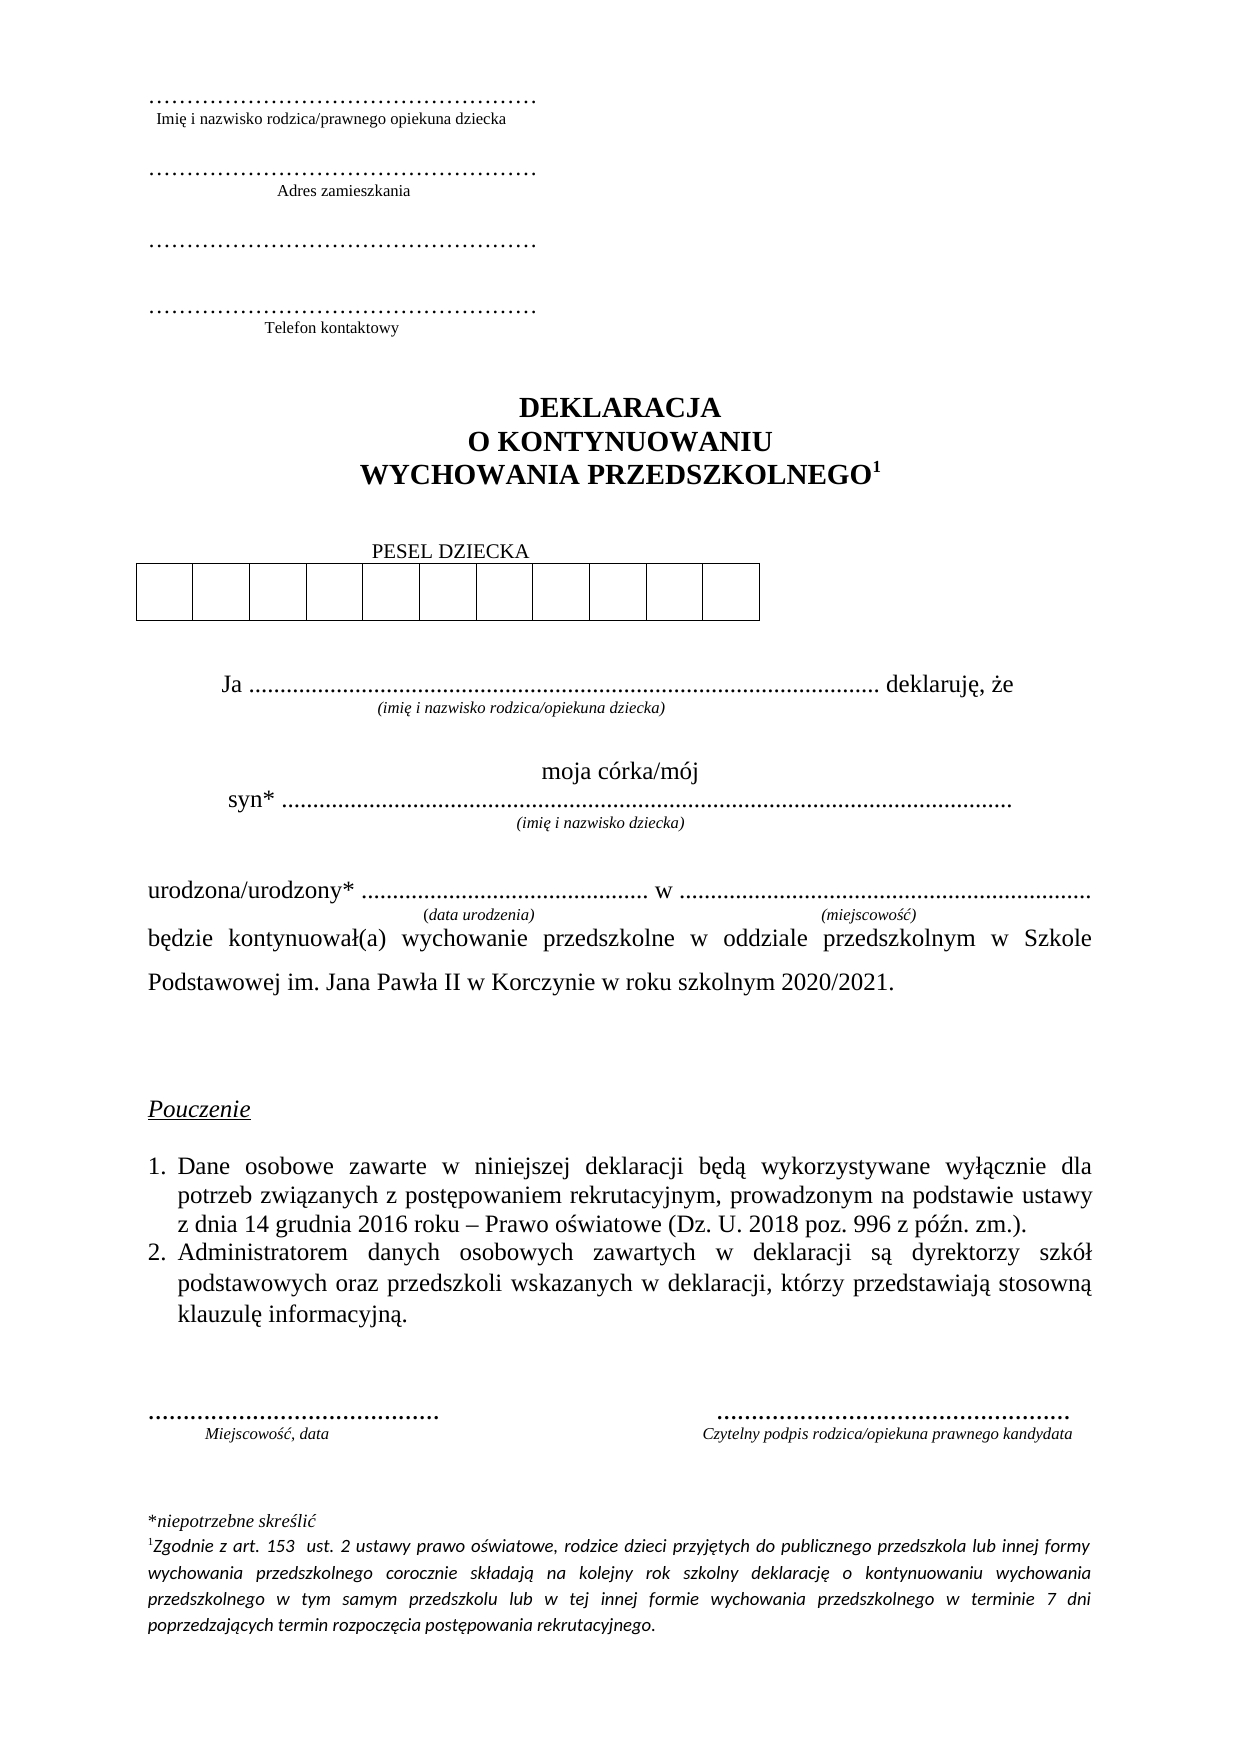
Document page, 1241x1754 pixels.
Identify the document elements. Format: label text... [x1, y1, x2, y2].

text (imię i nazwisko dziecka) [443, 813, 1093, 832]
table_header [533, 564, 589, 620]
text będzie kontynuował(a) wychowanie przedszkolne w oddziale przedszkolnym w Szkole Podstawowej im. Jana Pawła II w Korczynie w roku szkolnym 2020/2021. [148, 923, 1093, 995]
text …………………………………………… [148, 154, 1093, 181]
table_header [193, 564, 249, 620]
table_header [250, 564, 306, 620]
text DEKLARACJA [148, 390, 1093, 424]
text moja córka/mój syn* ..................................................................................................................... [148, 756, 1093, 813]
text Pouczenie [148, 1094, 1093, 1122]
text Imię i nazwisko rodzica/prawnego opiekuna dziecka [148, 109, 990, 128]
text *niepotrzebne skreślić [148, 1510, 1093, 1531]
table_header [307, 564, 362, 620]
text …………………………………………… [148, 82, 990, 109]
text (imię i nazwisko rodzica/opiekuna dziecka) [369, 698, 1093, 717]
text 1Zgodnie z art. 153 ust. 2 ustawy prawo oświatowe, rodzice dzieci przyjętych do publicznego przedszkola lub innej formy wychowania przedszkolnego corocznie składają na kolejny rok szkolny deklarację o kontynuowaniu wychowania przedszkolnego w tym samym przedszkolu lub w tej innej formie wychowania przedszkolnego w terminie 7 dni poprzedzających termin rozpoczęcia postępowania rekrutacyjnego. [148, 1534, 1093, 1636]
text PESEL DZIECKA [148, 539, 1093, 563]
text O KONTYNUOWANIU [148, 424, 1093, 457]
table_header [420, 564, 476, 620]
table_header [137, 564, 192, 620]
table_header [703, 564, 759, 620]
list Administratorem danych osobowych zawartych w deklaracji są dyrektorzy szkół podstawowych oraz przedszkoli wskazanych w deklaracji, którzy przedstawiają stosowną klauzulę informacyjną. [148, 1237, 1093, 1328]
text (data urodzenia) (miejscowość) [295, 904, 1093, 923]
table_header [647, 564, 702, 620]
text urodzona/urodzony* .............................................. w .................................................................. [148, 876, 1093, 904]
text Telefon kontaktowy [148, 318, 1093, 337]
text WYCHOWANIA PRZEDSZKOLNEGO1 [148, 457, 1093, 491]
text …………………………………………… [148, 292, 1093, 318]
table_header [363, 564, 419, 620]
text Miejscowość, data Czytelny podpis rodzica/opiekuna prawnego kandydata [148, 1424, 1093, 1510]
table_header [590, 564, 646, 620]
text …………………………………………… [148, 226, 1093, 252]
text …………………………………… …………………………………………… [148, 1400, 1093, 1424]
table_header [477, 564, 532, 620]
text Adres zamieszkania [148, 181, 1093, 200]
text Ja ..................................................................................................... deklaruję, że [148, 669, 1093, 698]
list Dane osobowe zawarte w niniejszej deklaracji będą wykorzystywane wyłącznie dla potrzeb związanych z postępowaniem rekrutacyjnym, prowadzonym na podstawie ustawy z dnia 14 grudnia 2016 roku – Prawo oświatowe (Dz. U. 2018 poz. 996 z późn. zm.). [148, 1151, 1093, 1237]
